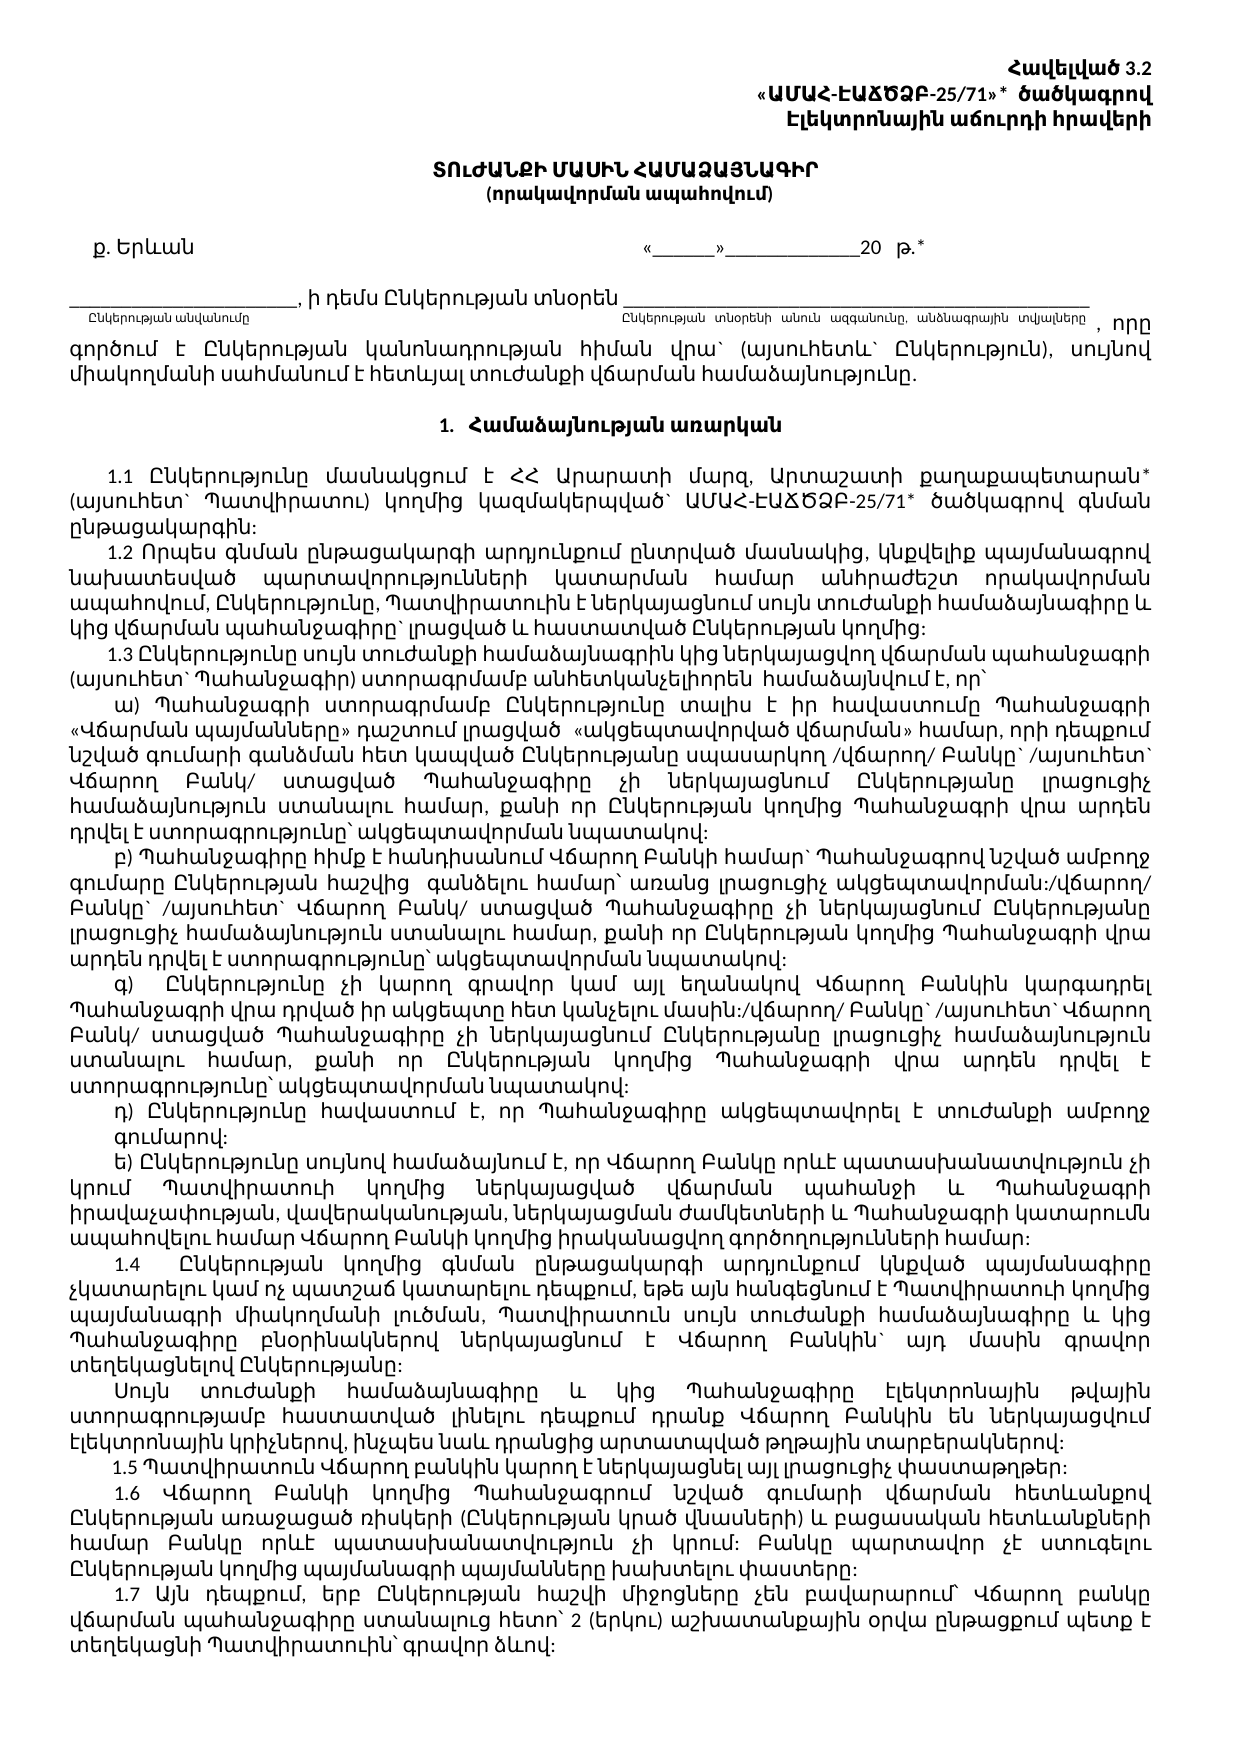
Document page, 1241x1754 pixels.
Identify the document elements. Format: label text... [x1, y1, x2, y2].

text 1.3 Ընկերությունը սույն տուժանքի համաձայնագրին կից ներկայացվող վճարման պահանջագրի (այսուհետ` Պահանջագիր) ստորագրմամբ անհետկանչելիորեն համաձայնվում է, որ՝ [69, 641, 1152, 692]
text Հավելված 3.2 [69, 56, 1152, 81]
text «ԱՄԱՀ-ԷԱՃԾՁԲ-25/71»* ծածկագրով [69, 81, 1152, 106]
text Սույն տուժանքի համաձայնագիրը և կից Պահանջագիրը էլեկտրոնային թվային ստորագրությամբ հաստատված լինելու դեպքում դրանք Վճարող Բանկին են ներկայացվում էլեկտրոնային կրիչներով, ինչպես նաև դրանցից արտատպված թղթային տարբերակներով: [69, 1378, 1152, 1454]
text ք. Երևան «______»_____________20 թ.* [69, 234, 1152, 260]
text ______________________, ի դեմս Ընկերության տնօրեն _____________________________________________ [69, 285, 1152, 311]
text դ) Ընկերությունը հավաստում է, որ Պահանջագիրը ակցեպտավորել է տուժանքի ամբողջ գումարով: [113, 1098, 1152, 1149]
text 1.1 Ընկերությունը մասնակցում է ՀՀ Արարատի մարզ, Արտաշատի քաղաքապետարան* (այսուհետ` Պատվիրատու) կողմից կազմակերպված` ԱՄԱՀ-ԷԱՃԾՁԲ-25/71* ծածկագրով գնման ընթացակարգին: [69, 463, 1152, 539]
text ՏՈւԺԱՆՔԻ ՄԱՍԻՆ ՀԱՄԱՁԱՅՆԱԳԻՐ [69, 157, 1152, 183]
text բ) Պահանջագիրը հիմք է հանդիսանում Վճարող Բանկի համար` Պահանջագրով նշված ամբողջ գումարը Ընկերության հաշվից գանձելու համար՝ առանց լրացուցիչ ակցեպտավորման:/վճարող/ Բանկը` /այսուհետ` Վճարող Բանկ/ ստացված Պահանջագիրը չի ներկայացնում Ընկերությանը լրացուցիչ համաձայնություն ստանալու համար, քանի որ Ընկերության կողմից Պահանջագրի վրա արդեն դրվել է ստորագրությունը՝ ակցեպտավորման նպատակով: [69, 844, 1152, 971]
text (որակավորման ապահովում) [69, 183, 1152, 206]
text գ) Ընկերությունը չի կարող գրավոր կամ այլ եղանակով Վճարող Բանկին կարգադրել Պահանջագրի վրա դրված իր ակցեպտը հետ կանչելու մասին:/վճարող/ Բանկը` /այսուհետ` Վճարող Բանկ/ ստացված Պահանջագիրը չի ներկայացնում Ընկերությանը լրացուցիչ համաձայնություն ստանալու համար, քանի որ Ընկերության կողմից Պահանջագրի վրա արդեն դրվել է ստորագրությունը՝ ակցեպտավորման նպատակով: [69, 971, 1152, 1098]
text ա) Պահանջագրի ստորագրմամբ Ընկերությունը տալիս է իր հավաստումը Պահանջագրի «Վճարման պայմանները» դաշտում լրացված «ակցեպտավորված վճարման» համար, որի դեպքում նշված գումարի գանձման հետ կապված Ընկերությանը սպասարկող /վճարող/ Բանկը` /այսուհետ` Վճարող Բանկ/ ստացված Պահանջագիրը չի ներկայացնում Ընկերությանը լրացուցիչ համաձայնություն ստանալու համար, քանի որ Ընկերության կողմից Պահանջագրի վրա արդեն դրվել է ստորագրությունը՝ ակցեպտավորման նպատակով: [69, 692, 1152, 844]
text 1.2 Որպես գնման ընթացակարգի արդյունքում ընտրված մասնակից, կնքվելիք պայմանագրով նախատեսված պարտավորությունների կատարման համար անհրաժեշտ որակավորման ապահովում, Ընկերությունը, Պատվիրատուին է ներկայացնում սույն տուժանքի համաձայնագիրը և կից վճարման պահանջագիրը` լրացված և հաստատված Ընկերության կողմից: [69, 539, 1152, 641]
text 1. Համաձայնության առարկան [69, 412, 1152, 438]
text 1.6 Վճարող Բանկի կողմից Պահանջագրում նշված գումարի վճարման հետևանքով Ընկերության առաջացած ռիսկերի (Ընկերության կրած վնասների) և բացասական հետևանքների համար Բանկը որևէ պատասխանատվություն չի կրում: Բանկը պարտավոր չէ ստուգելու Ընկերության կողմից պայմանագրի պայմանները խախտելու փաստերը: [69, 1480, 1152, 1581]
text Ընկերության անվանումը Ընկերության տնօրենի անուն ազգանունը, անձնագրային տվյալները , որը գործում է Ընկերության կանոնադրության հիման վրա` (այսուհետև` Ընկերություն), սույնով միակողմանի սահմանում է հետևյալ տուժանքի վճարման համաձայնությունը. [69, 311, 1152, 387]
text Էլեկտրոնային աճուրդի հրավերի [69, 106, 1152, 132]
text 1.4 Ընկերության կողմից գնման ընթացակարգի արդյունքում կնքված պայմանագիրը չկատարելու կամ ոչ պատշաճ կատարելու դեպքում, եթե այն հանգեցնում է Պատվիրատուի կողմից պայմանագրի միակողմանի լուծման, Պատվիրատուն սույն տուժանքի համաձայնագիրը և կից Պահանջագիրը բնօրինակներով ներկայացնում է Վճարող Բանկին` այդ մասին գրավոր տեղեկացնելով Ընկերությանը: [69, 1251, 1152, 1378]
text 1.7 Այն դեպքում, երբ Ընկերության հաշվի միջոցները չեն բավարարում՝ Վճարող բանկը վճարման պահանջագիրը ստանալուց հետո՝ 2 (երկու) աշխատանքային օրվա ընթացքում պետք է տեղեկացնի Պատվիրատուին՝ գրավոր ձևով: [69, 1581, 1152, 1658]
text ե) Ընկերությունը սույնով համաձայնում է, որ Վճարող Բանկը որևէ պատասխանատվություն չի կրում Պատվիրատուի կողմից ներկայացված վճարման պահանջի և Պահանջագրի իրավաչափության, վավերականության, ներկայացման ժամկետների և Պահանջագրի կատարումն ապահովելու համար Վճարող Բանկի կողմից իրականացվող գործողությունների համար: [69, 1149, 1152, 1251]
text 1.5 Պատվիրատուն Վճարող բանկին կարող է ներկայացնել այլ լրացուցիչ փաստաթղթեր: [69, 1454, 1152, 1480]
